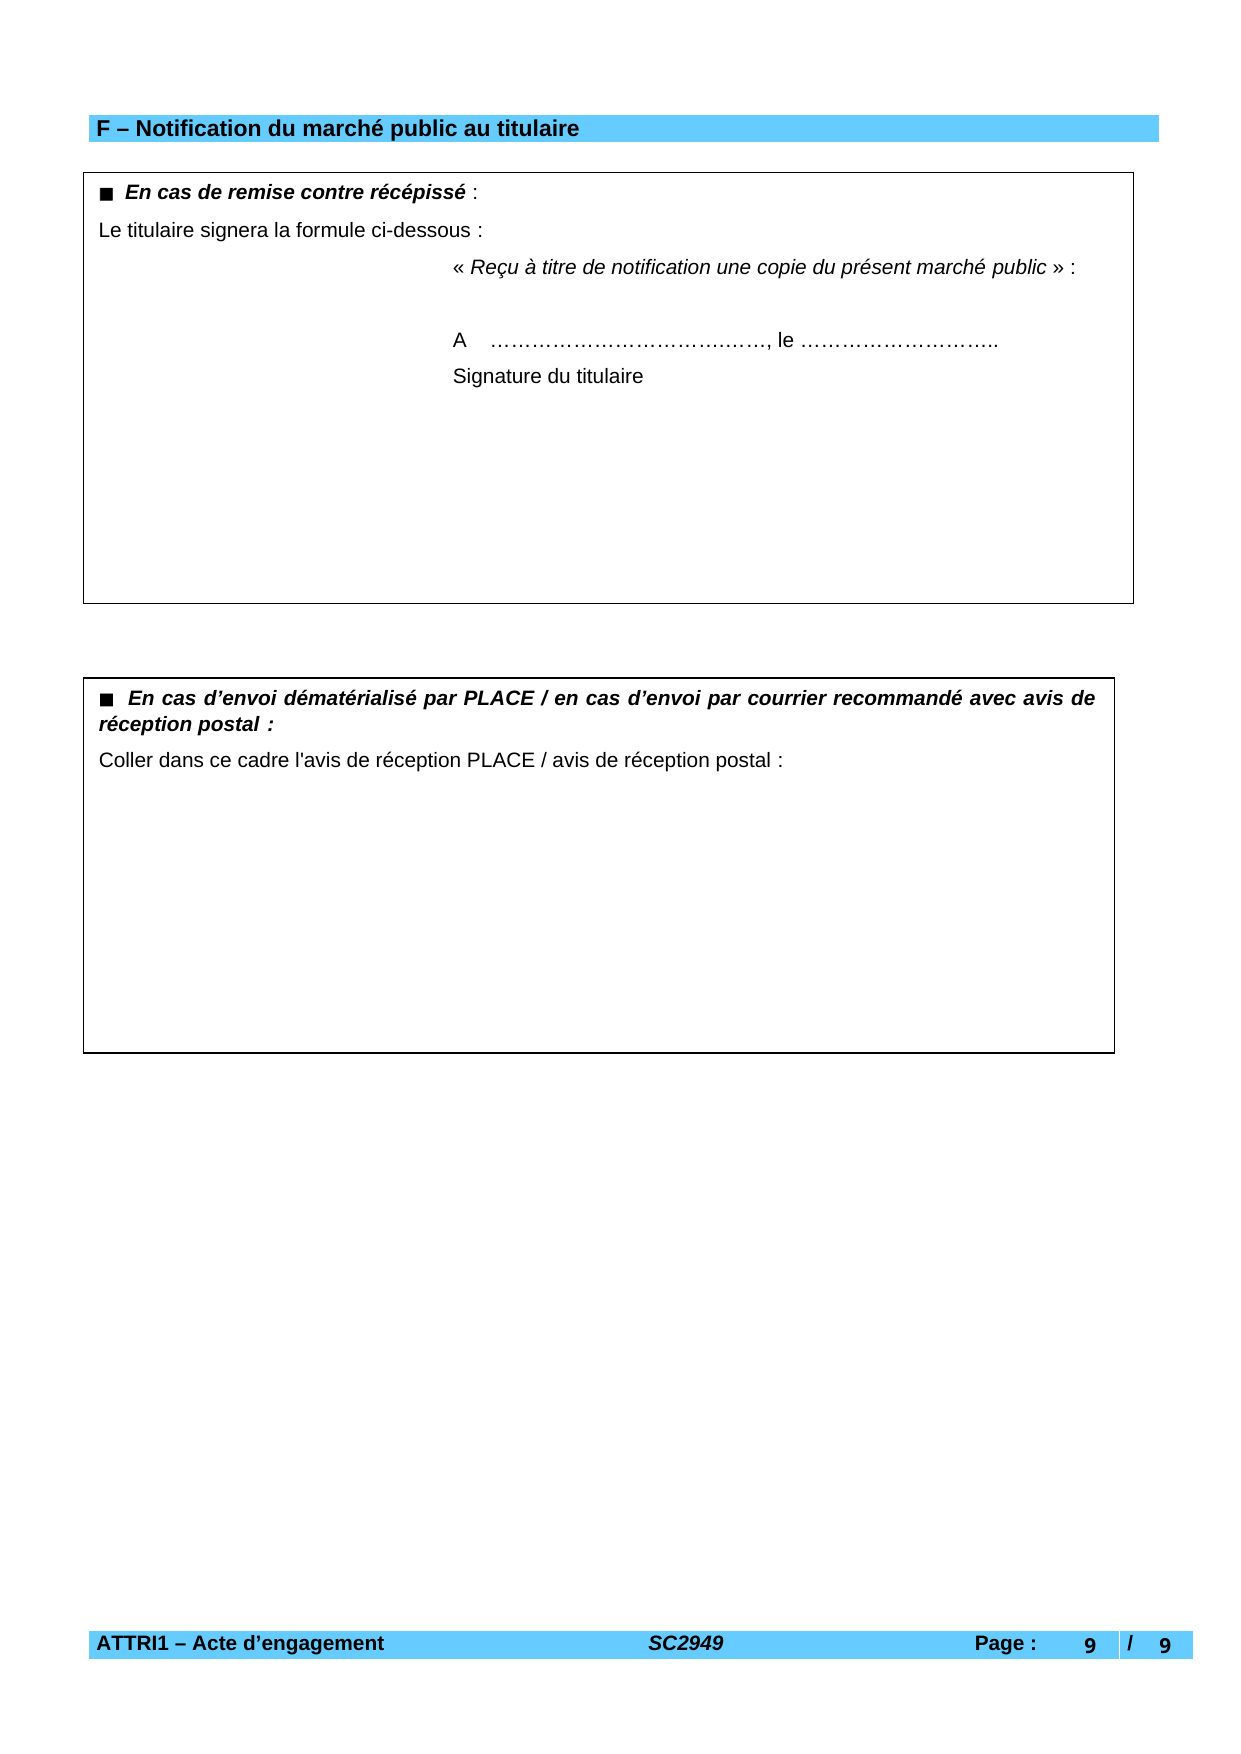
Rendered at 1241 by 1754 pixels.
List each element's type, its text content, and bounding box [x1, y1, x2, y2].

table_header F – Notification du marché public au titulaire [89, 115, 1159, 142]
